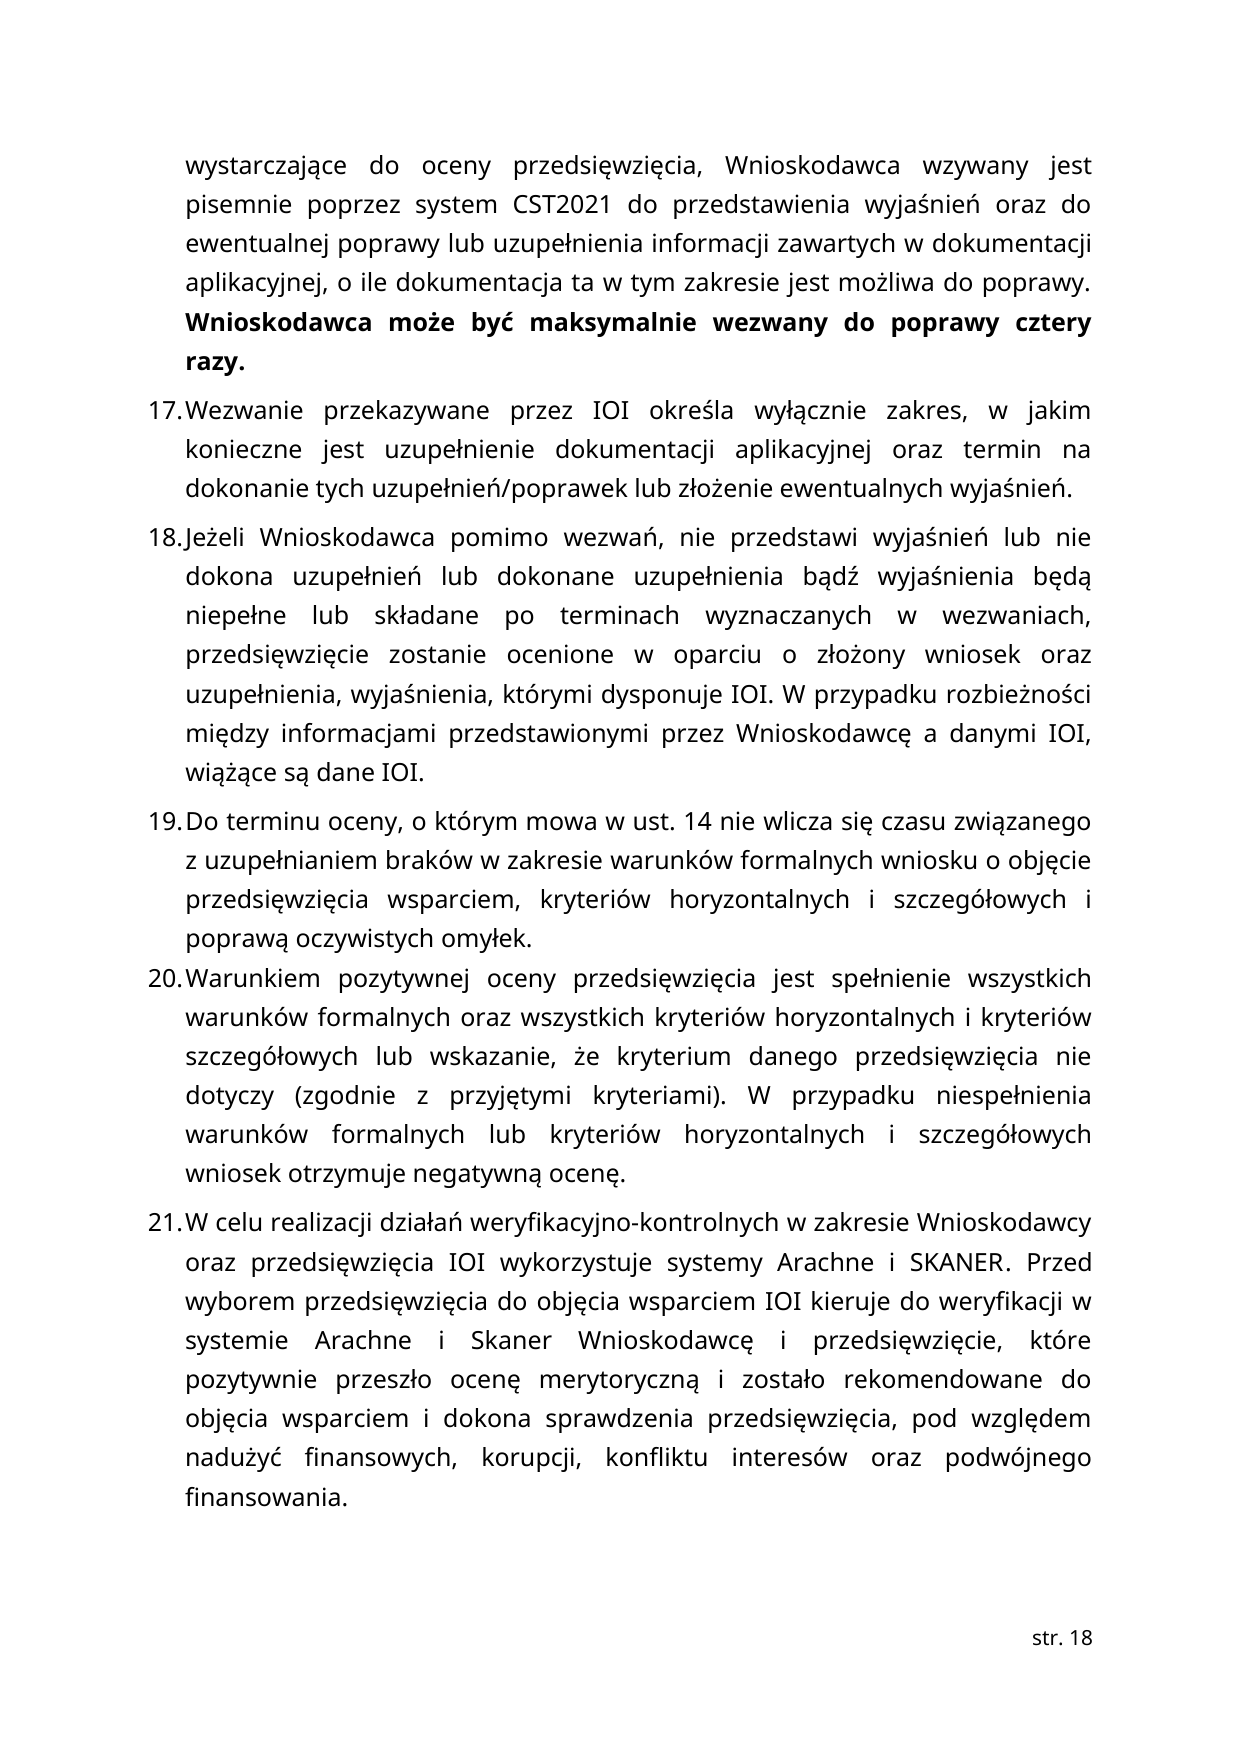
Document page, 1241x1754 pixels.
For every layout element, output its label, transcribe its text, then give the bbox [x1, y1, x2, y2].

list Warunkiem pozytywnej oceny przedsięwzięcia jest spełnienie wszystkich warunków formalnych oraz wszystkich kryteriów horyzontalnych i kryteriów szczegółowych lub wskazanie, że kryterium danego przedsięwzięcia nie dotyczy (zgodnie z przyjętymi kryteriami). W przypadku niespełnienia warunków formalnych lub kryteriów horyzontalnych i szczegółowych wniosek otrzymuje negatywną ocenę. [148, 960, 1093, 1190]
list W celu realizacji działań weryfikacyjno-kontrolnych w zakresie Wnioskodawcy oraz przedsięwzięcia IOI wykorzystuje systemy Arachne i SKANER. Przed wyborem przedsięwzięcia do objęcia wsparciem IOI kieruje do weryfikacji w systemie Arachne i Skaner Wnioskodawcę i przedsięwzięcie, które pozytywnie przeszło ocenę merytoryczną i zostało rekomendowane do objęcia wsparciem i dokona sprawdzenia przedsięwzięcia, pod względem nadużyć finansowych, korupcji, konfliktu interesów oraz podwójnego finansowania. [148, 1205, 1093, 1513]
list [148, 148, 1093, 377]
list Wezwanie przekazywane przez IOI określa wyłącznie zakres, w jakim konieczne jest uzupełnienie dokumentacji aplikacyjnej oraz termin na dokonanie tych uzupełnień/poprawek lub złożenie ewentualnych wyjaśnień. [148, 392, 1093, 505]
list Do terminu oceny, o którym mowa w ust. 14 nie wlicza się czasu związanego z uzupełnianiem braków w zakresie warunków formalnych wniosku o objęcie przedsięwzięcia wsparciem, kryteriów horyzontalnych i szczegółowych i poprawą oczywistych omyłek. [148, 804, 1093, 955]
list Jeżeli Wnioskodawca pomimo wezwań, nie przedstawi wyjaśnień lub nie dokona uzupełnień lub dokonane uzupełnienia bądź wyjaśnienia będą niepełne lub składane po terminach wyznaczanych w wezwaniach, przedsięwzięcie zostanie ocenione w oparciu o złożony wniosek oraz uzupełnienia, wyjaśnienia, którymi dysponuje IOI. W przypadku rozbieżności między informacjami przedstawionymi przez Wnioskodawcę a danymi IOI, wiążące są dane IOI. [148, 520, 1093, 789]
